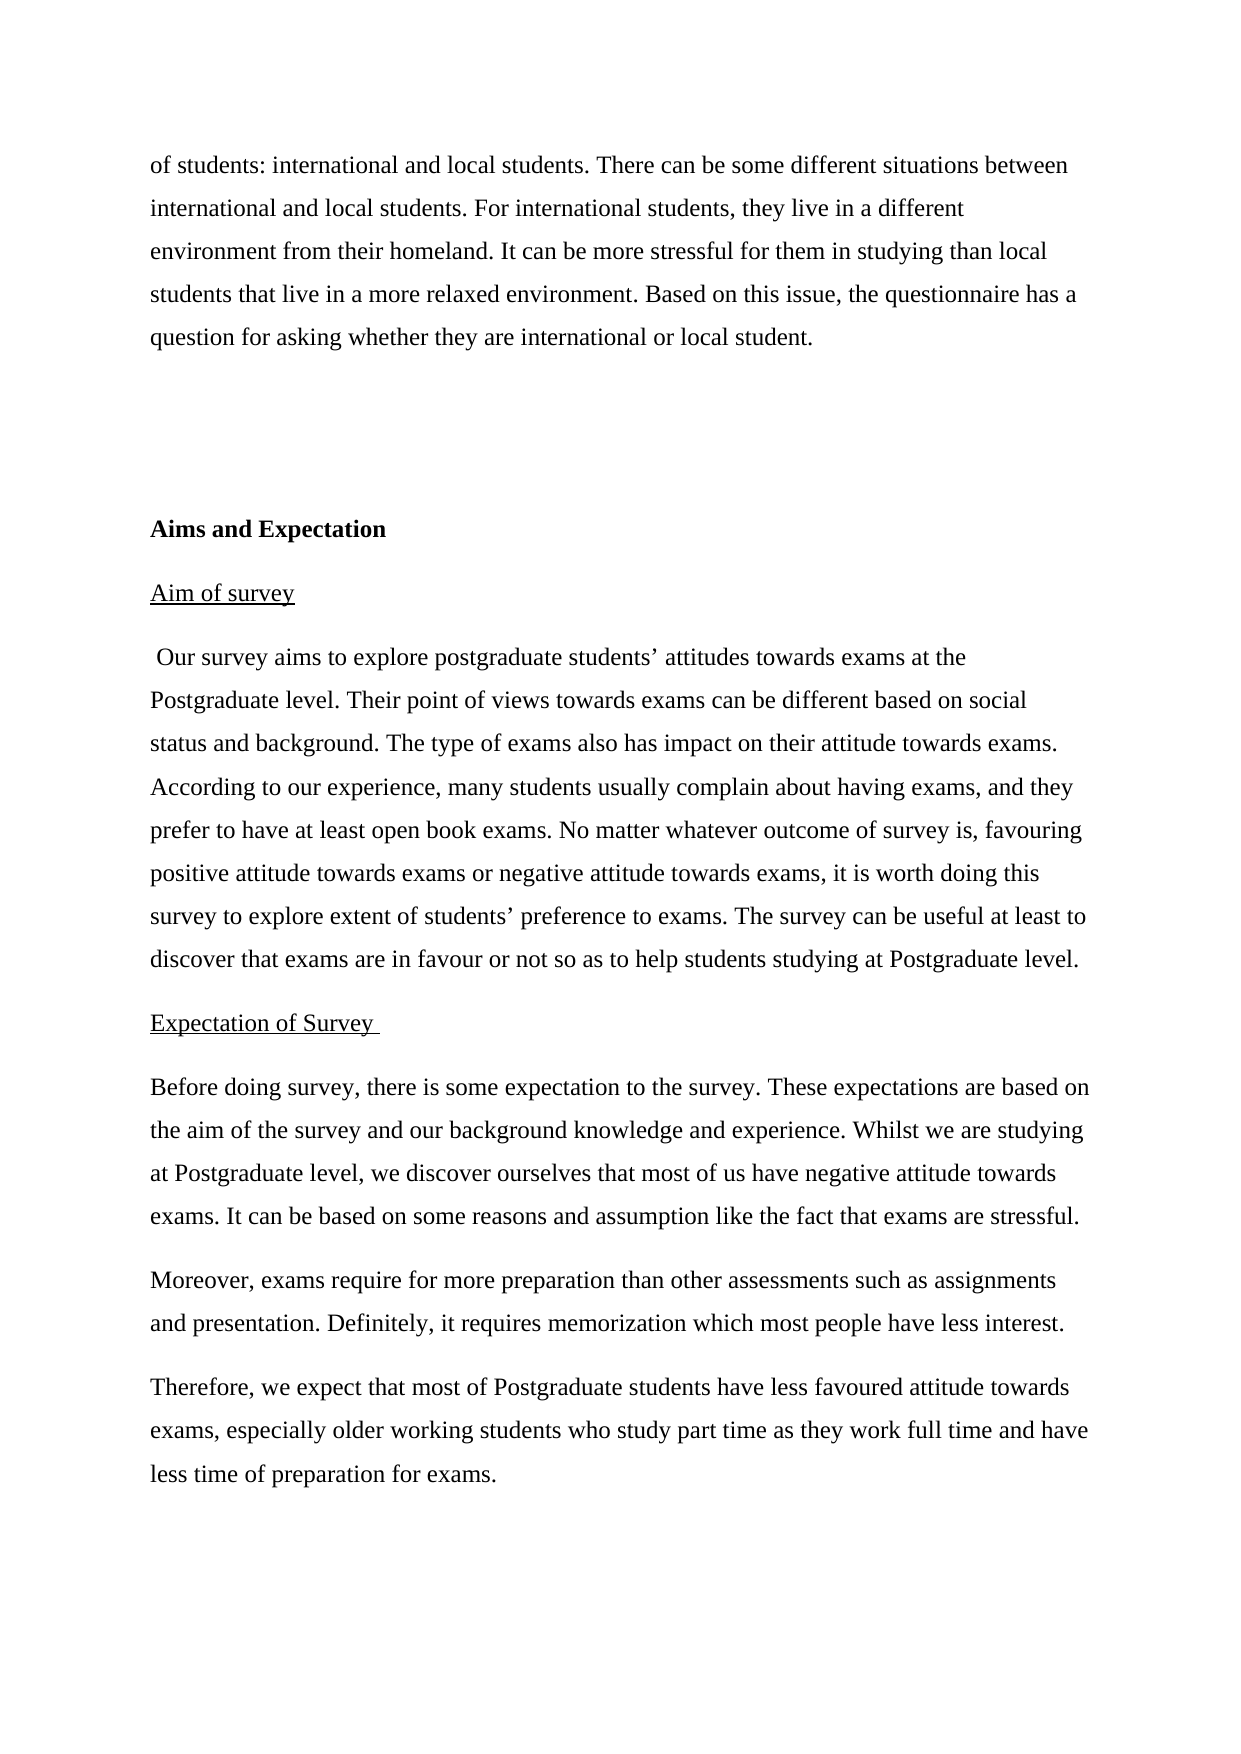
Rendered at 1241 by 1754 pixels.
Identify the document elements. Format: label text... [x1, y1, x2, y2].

text Our survey aims to explore postgraduate students’ attitudes towards exams at the Postgraduate level. Their point of views towards exams can be different based on social status and background. The type of exams also has impact on their attitude towards exams. According to our experience, many students usually complain about having exams, and they prefer to have at least open book exams. No matter whatever outcome of survey is, favouring positive attitude towards exams or negative attitude towards exams, it is worth doing this survey to explore extent of students’ preference to exams. The survey can be useful at least to discover that exams are in favour or not so as to help students studying at Postgraduate level. [150, 642, 1090, 973]
text Expectation of Survey [150, 1008, 1090, 1037]
text Aim of survey [150, 578, 1090, 607]
text Before doing survey, there is some expectation to the survey. These expectations are based on the aim of the survey and our background knowledge and experience. Whilst we are studying at Postgraduate level, we discover ourselves that most of us have negative attitude towards exams. It can be based on some reasons and assumption like the fact that exams are stressful. [150, 1072, 1090, 1230]
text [150, 150, 1090, 351]
text Moreover, exams require for more preparation than other assessments such as assignments and presentation. Definitely, it requires memorization which most people have less interest. [150, 1265, 1090, 1337]
text Aims and Expectation [150, 514, 1090, 543]
text Therefore, we expect that most of Postgraduate students have less favoured attitude towards exams, especially older working students who study part time as they work full time and have less time of preparation for exams. [150, 1372, 1090, 1487]
